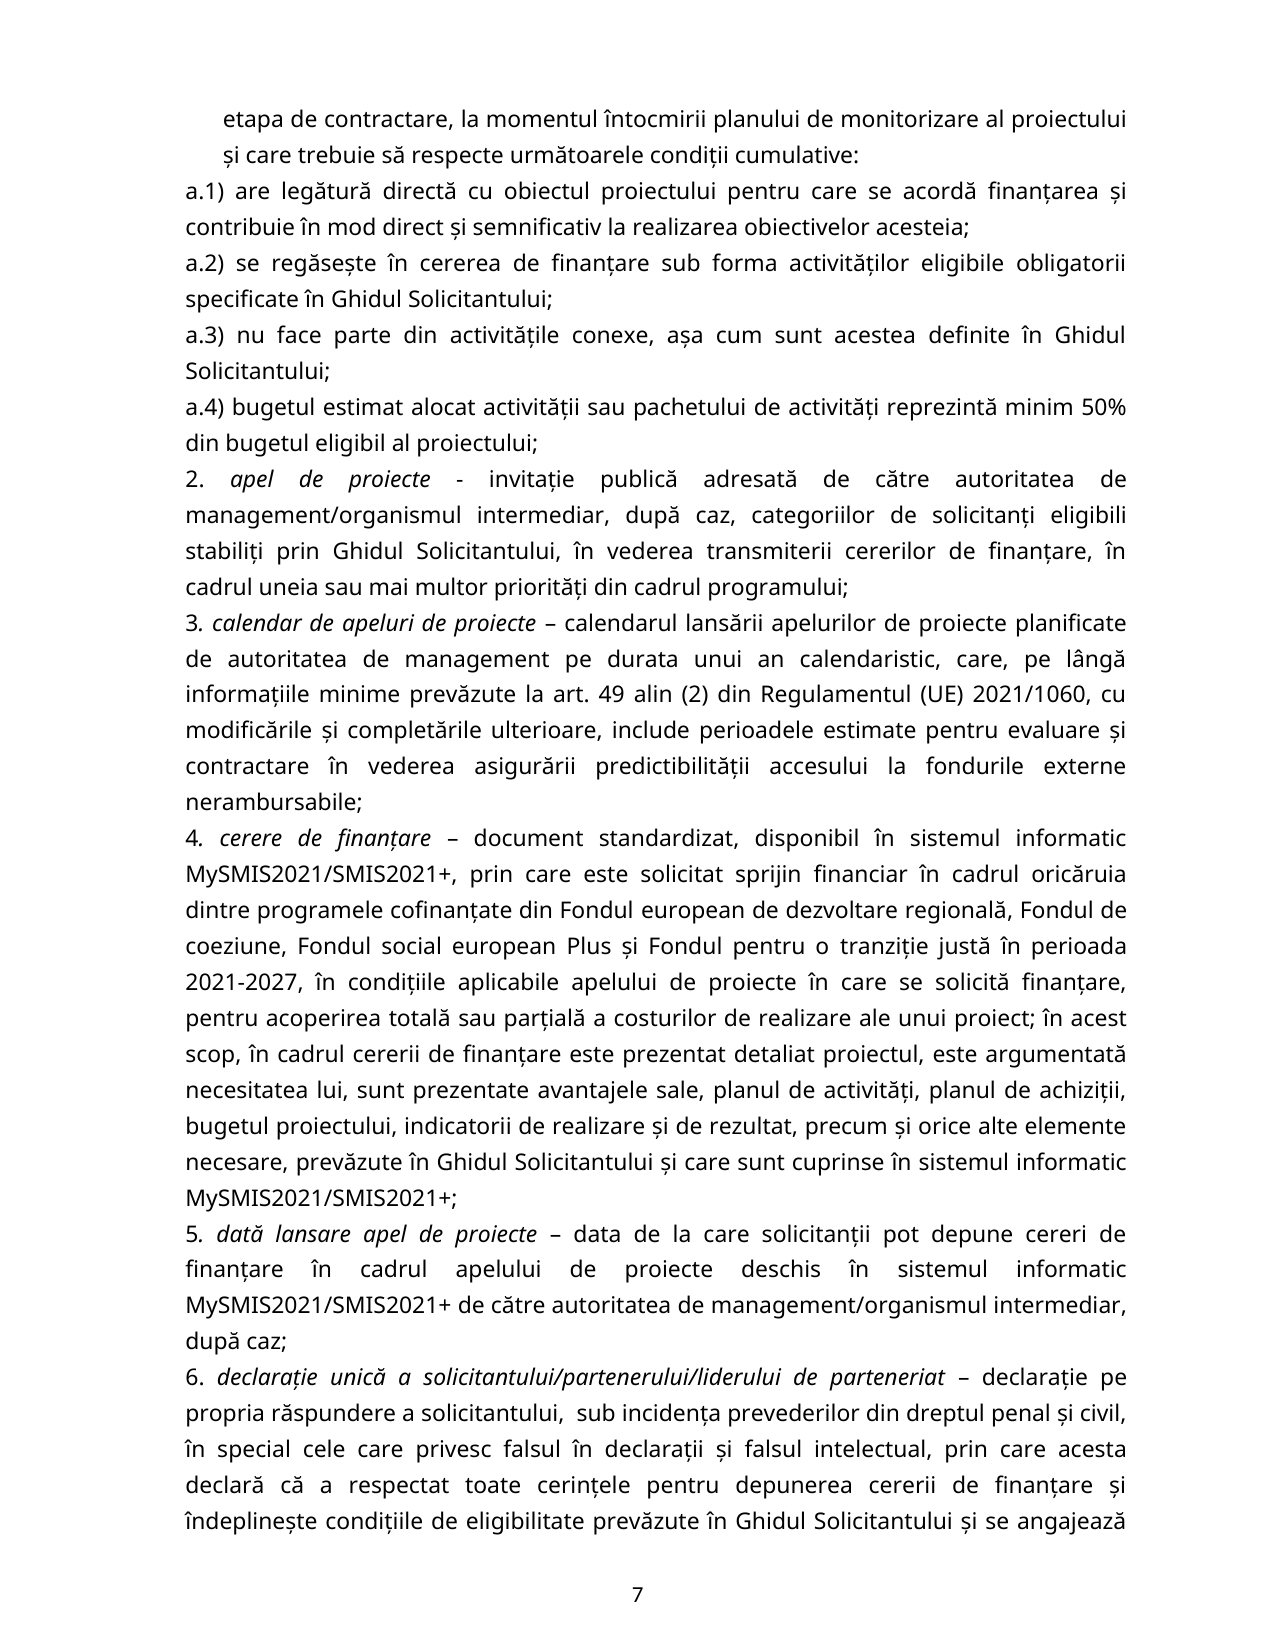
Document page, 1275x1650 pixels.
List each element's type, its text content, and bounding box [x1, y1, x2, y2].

text a.1) are legătură directă cu obiectul proiectului pentru care se acordă finanțarea și contribuie în mod direct și semnificativ la realizarea obiectivelor acesteia; [185, 175, 1127, 242]
text a.4) bugetul estimat alocat activității sau pachetului de activități reprezintă minim 50% din bugetul eligibil al proiectului; [185, 391, 1127, 458]
text a.3) nu face parte din activitățile conexe, așa cum sunt acestea definite în Ghidul Solicitantului; [185, 319, 1127, 386]
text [185, 1361, 1127, 1536]
text a.2) se regăsește în cererea de finanțare sub forma activităților eligibile obligatorii specificate în Ghidul Solicitantului; [185, 247, 1127, 314]
text 4. cerere de finanțare – document standardizat, disponibil în sistemul informatic MySMIS2021/SMIS2021+, prin care este solicitat sprijin financiar în cadrul oricăruia dintre programele cofinanțate din Fondul european de dezvoltare regională, Fondul de coeziune, Fondul social european Plus și Fondul pentru o tranziție justă în perioada 2021-2027, în condițiile aplicabile apelului de proiecte în care se solicită finanțare, pentru acoperirea totală sau parțială a costurilor de realizare ale unui proiect; în acest scop, în cadrul cererii de finanțare este prezentat detaliat proiectul, este argumentată necesitatea lui, sunt prezentate avantajele sale, planul de activități, planul de achiziții, bugetul proiectului, indicatorii de realizare și de rezultat, precum și orice alte elemente necesare, prevăzute în Ghidul Solicitantului și care sunt cuprinse în sistemul informatic MySMIS2021/SMIS2021+; [185, 822, 1127, 1213]
text 2. apel de proiecte - invitație publică adresată de către autoritatea de management/organismul intermediar, după caz, categoriilor de solicitanți eligibili stabiliți prin Ghidul Solicitantului, în vederea transmiterii cererilor de finanțare, în cadrul uneia sau mai multor priorități din cadrul programului; [185, 463, 1127, 602]
text 5. dată lansare apel de proiecte – data de la care solicitanții pot depune cereri de finanțare în cadrul apelului de proiecte deschis în sistemul informatic MySMIS2021/SMIS2021+ de către autoritatea de management/organismul intermediar, după caz; [185, 1217, 1127, 1357]
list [185, 103, 1127, 171]
text 3. calendar de apeluri de proiecte – calendarul lansării apelurilor de proiecte planificate de autoritatea de management pe durata unui an calendaristic, care, pe lângă informațiile minime prevăzute la art. 49 alin (2) din Regulamentul (UE) 2021/1060, cu modificările și completările ulterioare, include perioadele estimate pentru evaluare și contractare în vederea asigurării predictibilității accesului la fondurile externe nerambursabile; [185, 607, 1127, 817]
